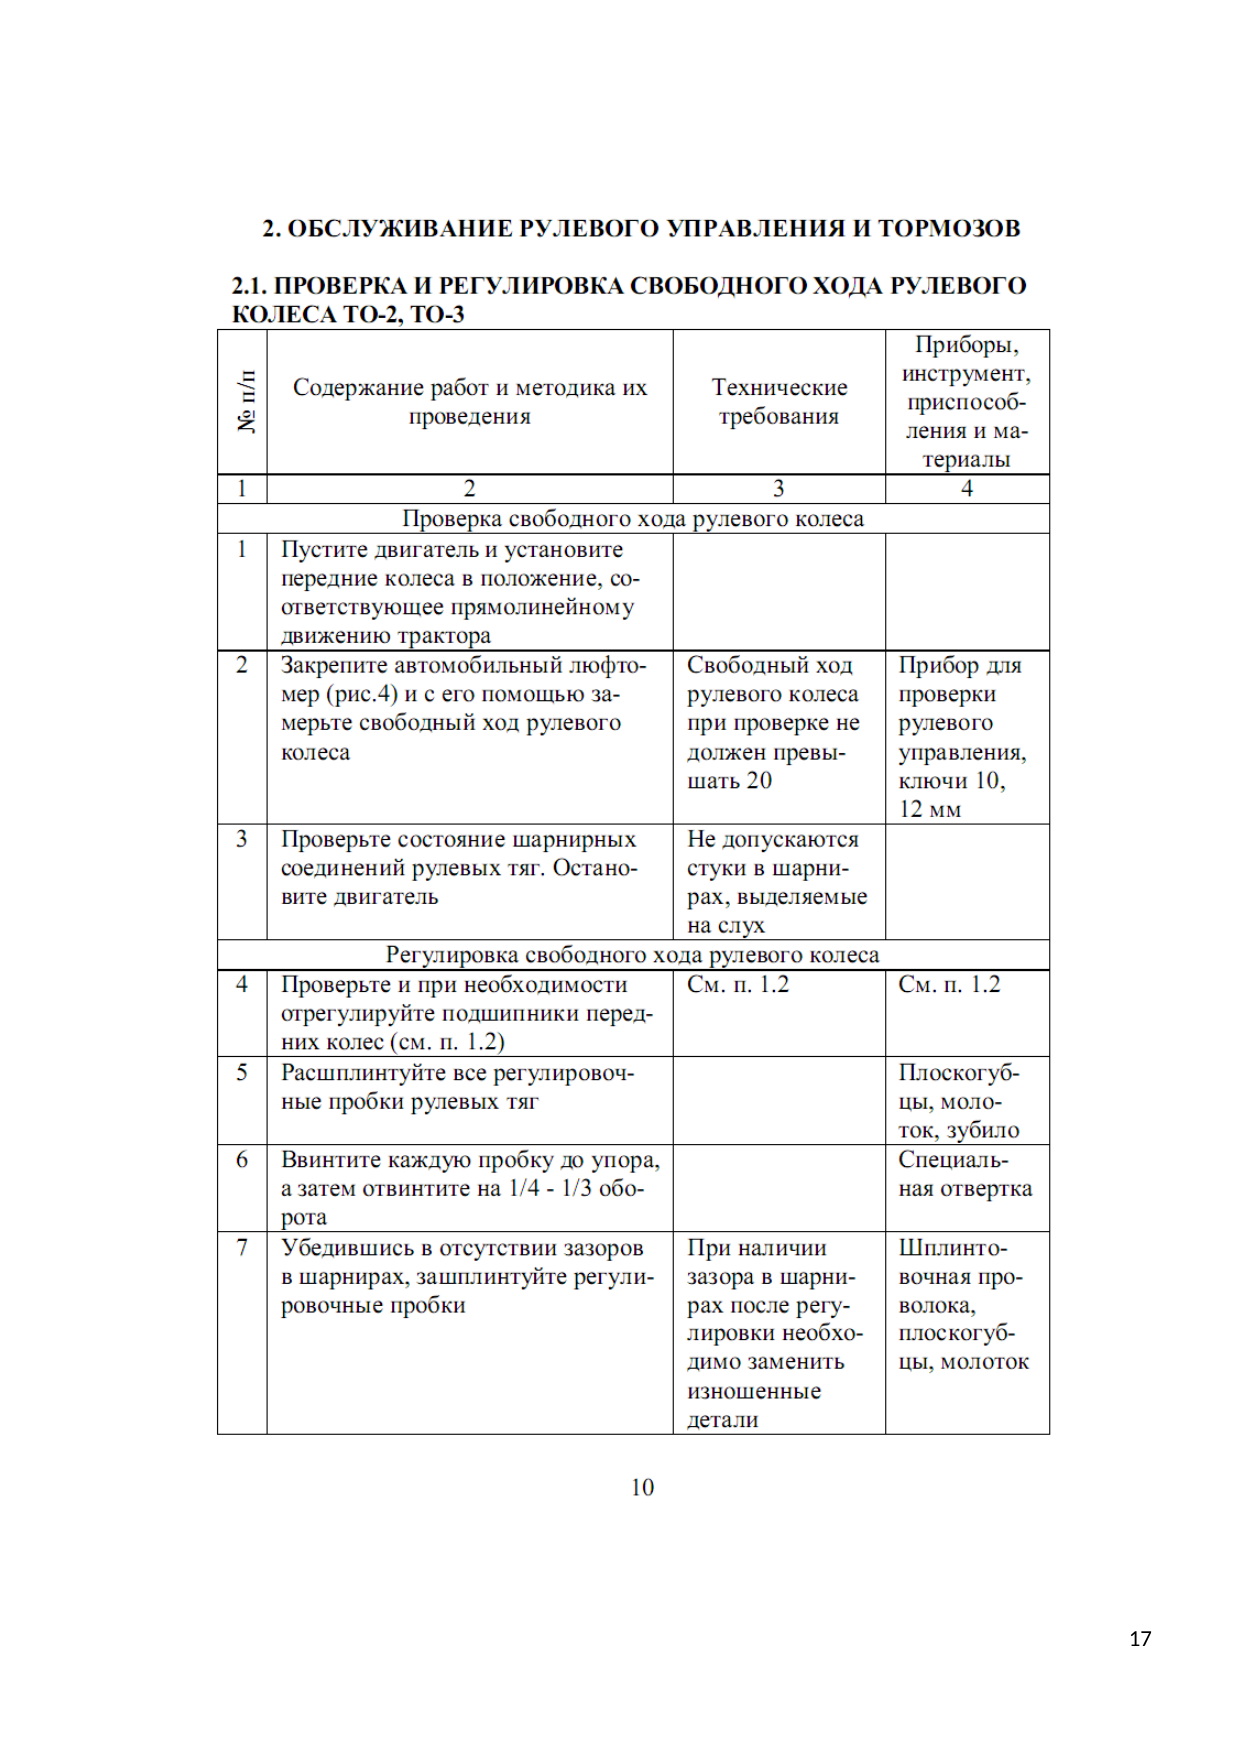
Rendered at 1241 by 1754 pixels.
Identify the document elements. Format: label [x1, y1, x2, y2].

picture [118, 101, 1167, 1588]
